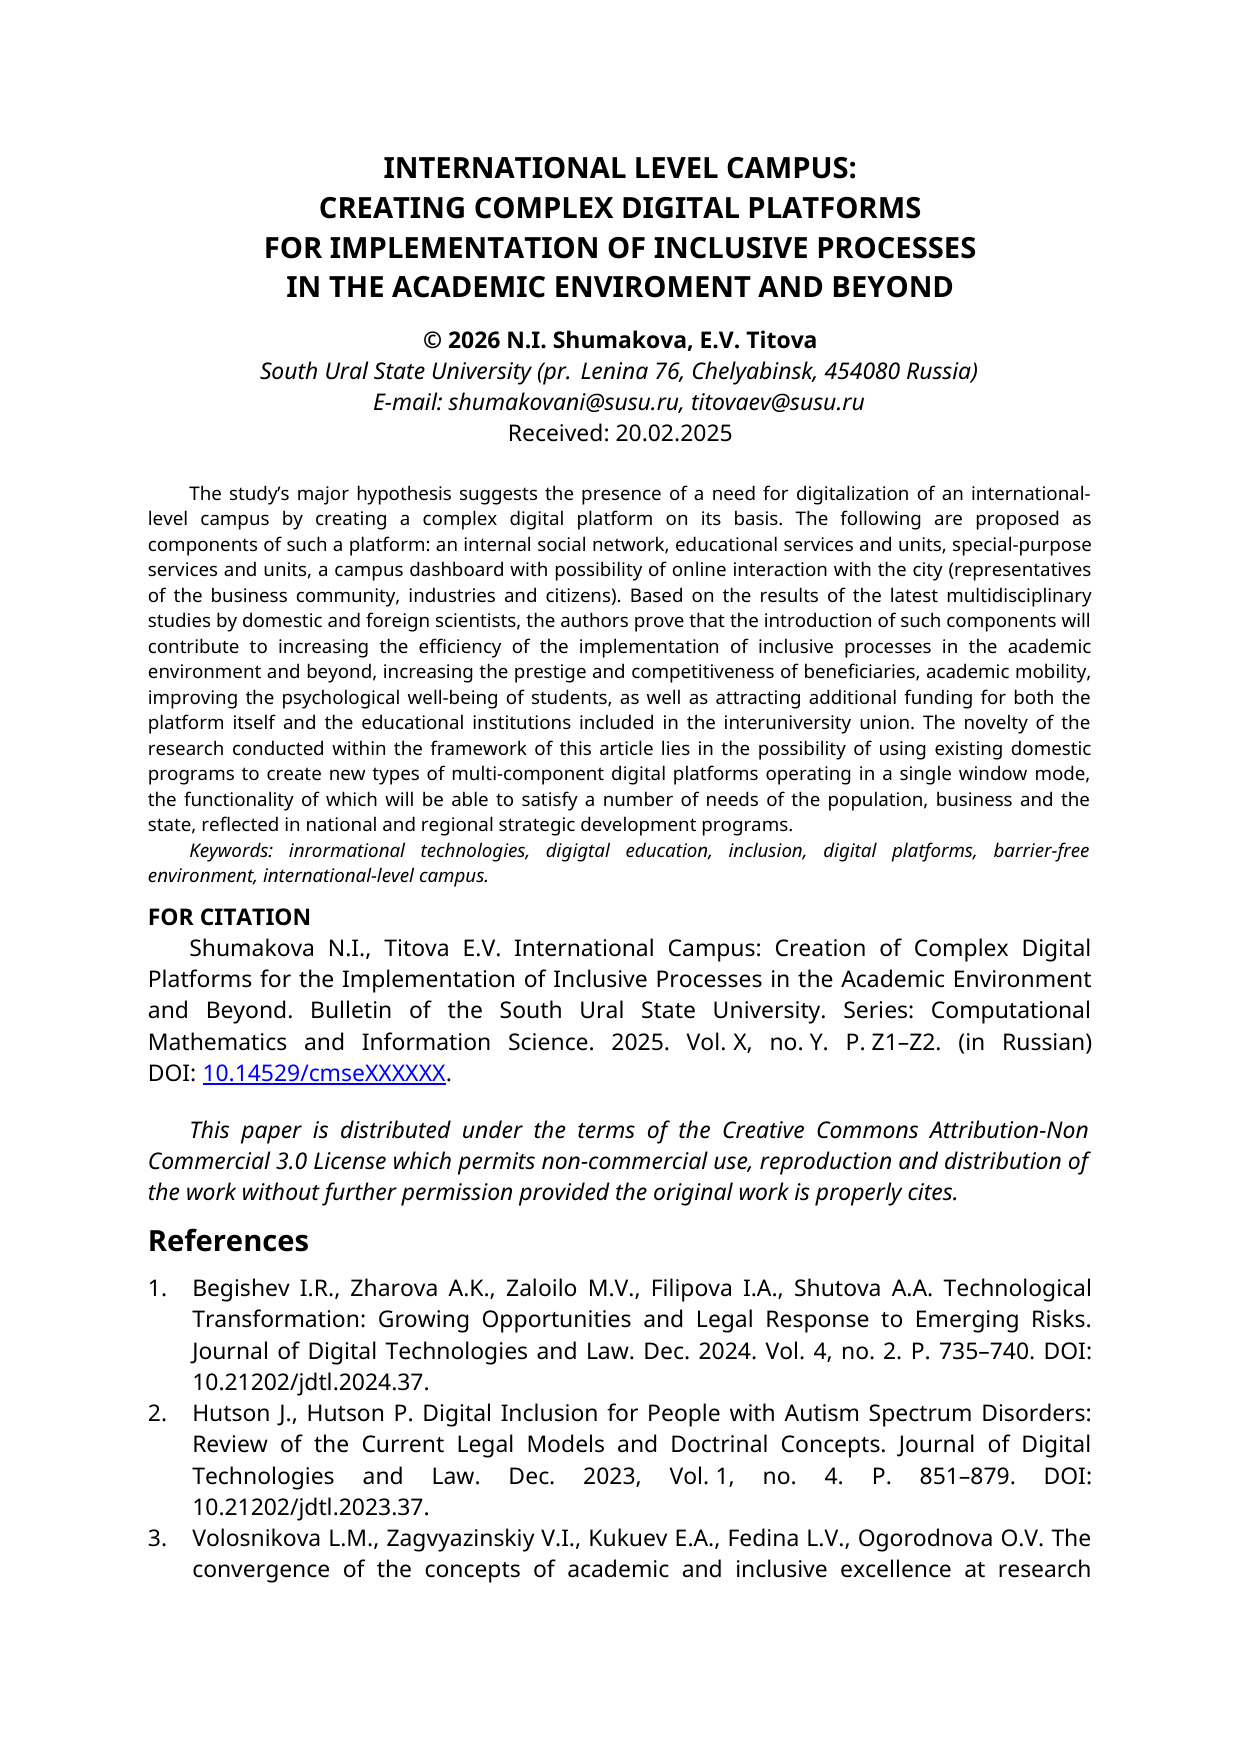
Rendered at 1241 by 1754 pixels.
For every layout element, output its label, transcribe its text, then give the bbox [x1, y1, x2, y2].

list Hutson J., Hutson P. Digital Inclusion for People with Autism Spectrum Disorders: Review of the Current Legal Models and Doctrinal Concepts. Journal of Digital Technologies and Law. Dec. 2023, Vol. 1, no. 4. P. 851–879. DOI: 10.21202/jdtl.2023.37. [148, 1397, 1092, 1522]
text Received: 20.02.2025 [148, 417, 1092, 448]
text © 2025 N.I. Shumakova, E.V. Titova [148, 323, 1092, 355]
text South Ural State University (pr. Lenina 76, Chelyabinsk, 454080 Russia) E-mail: shumakovani@susu.ru, titovaev@susu.ru [148, 355, 1092, 417]
list Begishev I.R., Zharova A.K., Zaloilo M.V., Filipova I.A., Shutova A.A. Technological Transformation: Growing Opportunities and Legal Response to Emerging Risks. Journal of Digital Technologies and Law. Dec. 2024. Vol. 4, no. 2. P. 735–740. DOI: 10.21202/jdtl.2024.37. [148, 1272, 1092, 1397]
text Shumakova N.I., Titova E.V. International Campus: Creation of Complex Digital Platforms for the Implementation of Inclusive Processes in the Academic Environment and Beyond. Bulletin of the South Ural State University. Series: Computational Mathematics and Information Science. 2025. Vol. X, no. Y. P. Z1–Z2. (in Russian) DOI: 10.14529/cmseXXXXXX. [148, 932, 1092, 1088]
subtitle References [148, 1220, 1092, 1259]
text This paper is distributed under the terms of the Creative Commons Attribution-Non Commercial 3.0 License which permits non-commercial use, reproduction and distribution of the work without further permission provided the original work is properly cites. [148, 1114, 1092, 1207]
text FOR CITATION [148, 901, 1092, 932]
text Keywords: inrormational technologies, digigtal education, inclusion, digital platforms, barrier-free environment, international-level campus. [148, 837, 1092, 888]
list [148, 1522, 1092, 1584]
text INTERNATIONAL LEVEL CAMPUS: CREATING COMPLEX DIGITAL PLATFORMS FOR IMPLEMENTATION OF INCLUSIVE PROCESSES IN THE ACADEMIC ENVIROMENT AND BEYOND [148, 148, 1092, 306]
text The study’s major hypothesis suggests the presence of a need for digitalization of an international-level campus by creating a complex digital platform on its basis. The following are proposed as components of such a platform: an internal social network, educational services and units, special-purpose services and units, a campus dashboard with possibility of online interaction with the city (representatives of the business community, industries and citizens). Based on the results of the latest multidisciplinary studies by domestic and foreign scientists, the authors prove that the introduction of such components will contribute to increasing the efficiency of the implementation of inclusive processes in the academic environment and beyond, increasing the prestige and competitiveness of beneficiaries, academic mobility, improving the psychological well-being of students, as well as attracting additional funding for both the platform itself and the educational institutions included in the interuniversity union. The novelty of the research conducted within the framework of this article lies in the possibility of using existing domestic programs to create new types of multi-component digital platforms operating in a single window mode, the functionality of which will be able to satisfy a number of needs of the population, business and the state, reflected in national and regional strategic development programs. [148, 480, 1092, 837]
